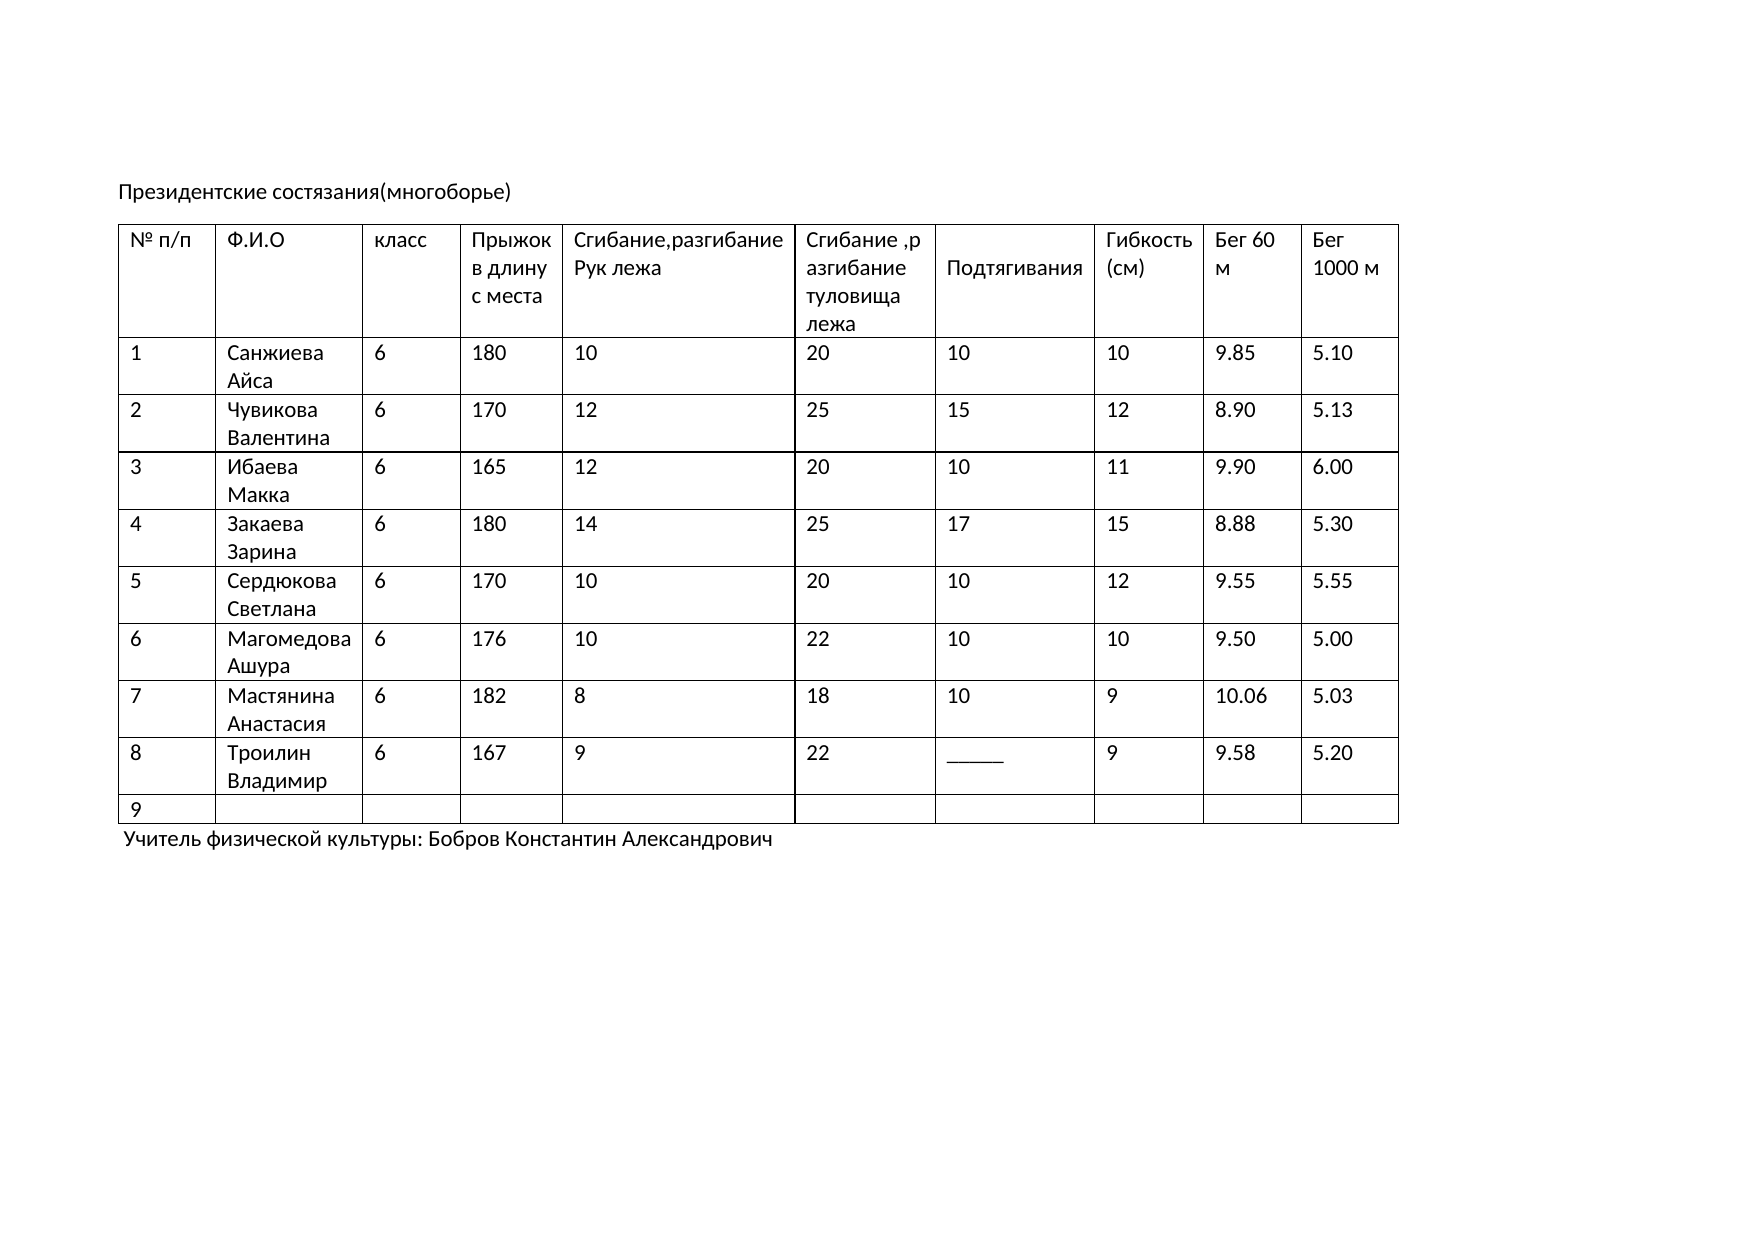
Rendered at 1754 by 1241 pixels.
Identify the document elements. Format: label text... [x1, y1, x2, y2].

table_cell 165 [461, 453, 562, 508]
table_cell 8 [563, 681, 794, 737]
table_cell 5.20 [1302, 738, 1398, 794]
table_cell 1 [119, 338, 215, 394]
table_header Гибкость (см) [1095, 225, 1203, 337]
table_cell Ибаева Макка [216, 453, 362, 508]
table_cell 9.90 [1204, 453, 1301, 508]
table_cell 10 [936, 624, 1094, 680]
table_cell 9.85 [1204, 338, 1301, 394]
table_cell [1204, 795, 1301, 823]
table_cell Мастянина Анастасия [216, 681, 362, 737]
table_cell 7 [119, 681, 215, 737]
table_cell 9.58 [1204, 738, 1301, 794]
table_header Сгибание,разгибание Рук лежа [563, 225, 794, 337]
table_cell 9 [119, 795, 215, 823]
table_cell 10 [563, 567, 794, 623]
table_cell 10 [563, 624, 794, 680]
table_cell 8.88 [1204, 510, 1301, 566]
table_header Бег 60 м [1204, 225, 1301, 337]
table_cell 9 [1095, 738, 1203, 794]
text Учитель физической культуры: Бобров Константин Александрович [118, 824, 1636, 852]
table_cell 5 [119, 567, 215, 623]
table_cell 6 [363, 624, 460, 680]
table_cell 12 [1095, 567, 1203, 623]
table_cell 6.00 [1302, 453, 1398, 508]
table_cell 5.55 [1302, 567, 1398, 623]
table_cell 8.90 [1204, 395, 1301, 451]
table_cell [936, 795, 1094, 823]
table_cell 170 [461, 567, 562, 623]
table_cell 10 [936, 681, 1094, 737]
table_cell 6 [119, 624, 215, 680]
table_cell _____ [936, 738, 1094, 794]
table_cell Троилин Владимир [216, 738, 362, 794]
table_cell 9.50 [1204, 624, 1301, 680]
table_cell 6 [363, 567, 460, 623]
table_cell 10 [936, 453, 1094, 508]
table_header Сгибание ,разгибание туловища лежа [796, 225, 935, 337]
table_cell 14 [563, 510, 794, 566]
table_cell 10 [1095, 338, 1203, 394]
table_cell [1302, 795, 1398, 823]
table_cell 20 [796, 338, 935, 394]
table_cell 180 [461, 338, 562, 394]
table_cell 20 [796, 567, 935, 623]
table_cell 25 [796, 510, 935, 566]
table_cell [461, 795, 562, 823]
table_cell 3 [119, 453, 215, 508]
table_cell [1095, 795, 1203, 823]
table_cell 11 [1095, 453, 1203, 508]
table_cell 5.13 [1302, 395, 1398, 451]
table_cell 6 [363, 510, 460, 566]
table_cell 17 [936, 510, 1094, 566]
table_cell Чувикова Валентина [216, 395, 362, 451]
table_cell 6 [363, 738, 460, 794]
table_cell 18 [796, 681, 935, 737]
table_cell 167 [461, 738, 562, 794]
table_cell 182 [461, 681, 562, 737]
table_cell 20 [796, 453, 935, 508]
table_cell Закаева Зарина [216, 510, 362, 566]
table_cell 10 [936, 567, 1094, 623]
table_cell [363, 795, 460, 823]
table_cell 6 [363, 681, 460, 737]
table_cell 5.00 [1302, 624, 1398, 680]
table_header класс [363, 225, 460, 337]
table_cell [796, 795, 935, 823]
table_cell 6 [363, 453, 460, 508]
table_cell 6 [363, 338, 460, 394]
table_header Бег 1000 м [1302, 225, 1398, 337]
table_cell 4 [119, 510, 215, 566]
table_header Подтягивания [936, 225, 1094, 337]
table_cell Санжиева Айса [216, 338, 362, 394]
table_cell 10.06 [1204, 681, 1301, 737]
table_cell 180 [461, 510, 562, 566]
table_cell 9 [563, 738, 794, 794]
table_header № п/п [119, 225, 215, 337]
table_cell 22 [796, 624, 935, 680]
table_cell 5.03 [1302, 681, 1398, 737]
table_cell 22 [796, 738, 935, 794]
table_cell 9 [1095, 681, 1203, 737]
table_cell 12 [563, 395, 794, 451]
table_cell 10 [936, 338, 1094, 394]
table_cell 25 [796, 395, 935, 451]
table_cell 15 [936, 395, 1094, 451]
table_cell [563, 795, 794, 823]
table_cell 6 [363, 395, 460, 451]
table_cell 5.30 [1302, 510, 1398, 566]
table_cell 15 [1095, 510, 1203, 566]
table_cell 170 [461, 395, 562, 451]
table_cell 10 [563, 338, 794, 394]
table_cell Сердюкова Светлана [216, 567, 362, 623]
table_header Прыжок в длину с места [461, 225, 562, 337]
table_header Ф.И.О [216, 225, 362, 337]
table_cell 176 [461, 624, 562, 680]
table_cell 8 [119, 738, 215, 794]
table_cell 9.55 [1204, 567, 1301, 623]
table_cell 5.10 [1302, 338, 1398, 394]
text Президентские состязания(многоборье) [118, 177, 1636, 205]
table_cell [216, 795, 362, 823]
table_cell 12 [563, 453, 794, 508]
table_cell 2 [119, 395, 215, 451]
table_cell 10 [1095, 624, 1203, 680]
table_cell 12 [1095, 395, 1203, 451]
table_cell Магомедова Ашура [216, 624, 362, 680]
